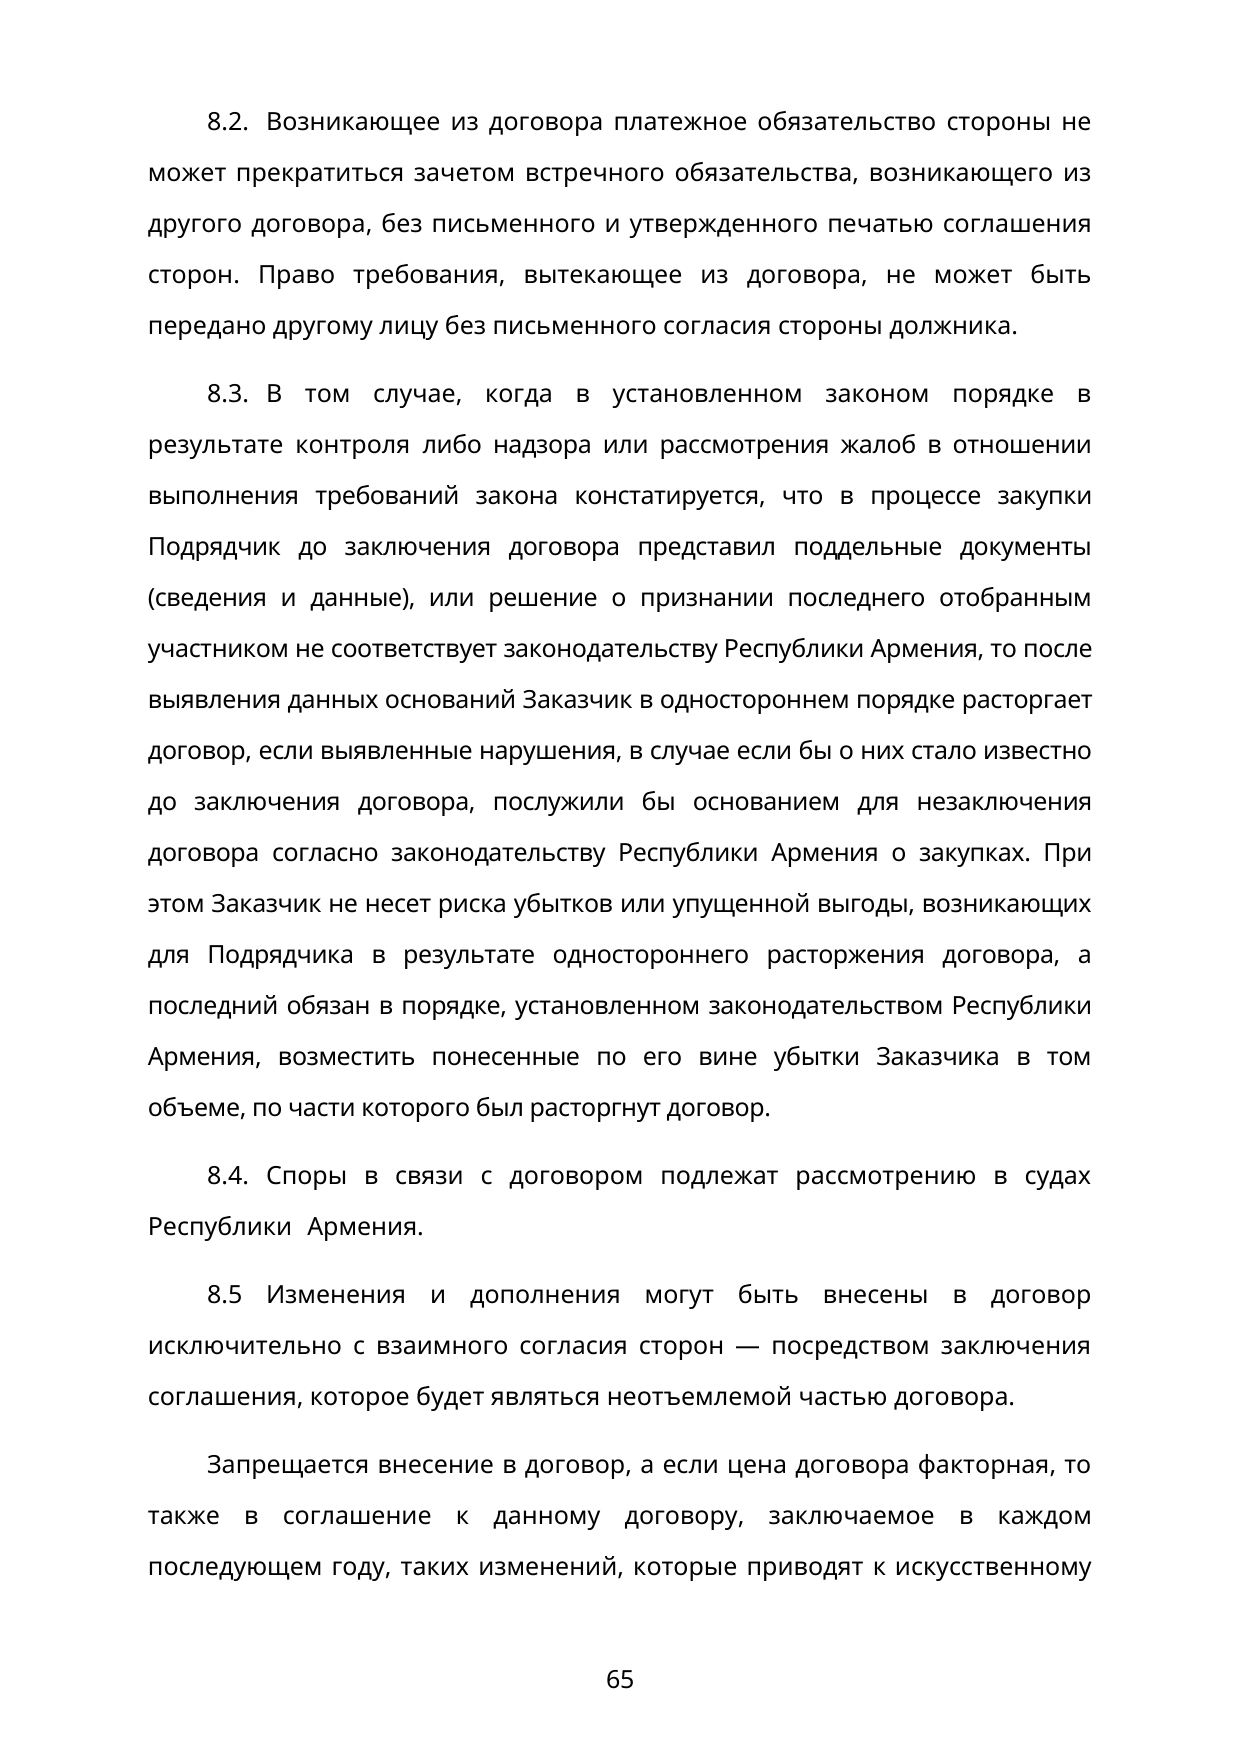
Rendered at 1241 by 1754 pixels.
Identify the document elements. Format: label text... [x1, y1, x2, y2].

text 8.3. В том случае, когда в установленном законом порядке в результате контроля либо надзора или рассмотрения жалоб в отношении выполнения требований закона констатируется, что в процессе закупки Подрядчик до заключения договора представил поддельные документы (сведения и данные), или решение о признании последнего отобранным участником не соответствует законодательству Республики Армения, то после выявления данных оснований Заказчик в одностороннем порядке расторгает договор, если выявленные нарушения, в случае если бы о них стало известно до заключения договора, послужили бы основанием для незаключения договора согласно законодательству Республики Армения о закупках. При этом Заказчик не несет риска убытков или упущенной выгоды, возникающих для Подрядчика в результате одностороннего расторжения договора, а последний обязан в порядке, установленном законодательством Республики Армения, возместить понесенные по его вине убытки Заказчика в том объеме, по части которого был расторгнут договор. [148, 375, 1092, 1124]
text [148, 1446, 1092, 1583]
text 8.5 Изменения и дополнения могут быть внесены в договор исключительно с взаимного согласия сторон — посредством заключения соглашения, которое будет являться неотъемлемой частью договора. [148, 1277, 1092, 1413]
text 8.2. Возникающее из договора платежное обязательство стороны не может прекратиться зачетом встречного обязательства, возникающего из другого договора, без письменного и утвержденного печатью соглашения сторон. Право требования, вытекающее из договора, не может быть передано другому лицу без письменного согласия стороны должника. [148, 103, 1092, 342]
text 8.4. Споры в связи с договором подлежат рассмотрению в судах Республики Армения. [148, 1158, 1092, 1243]
